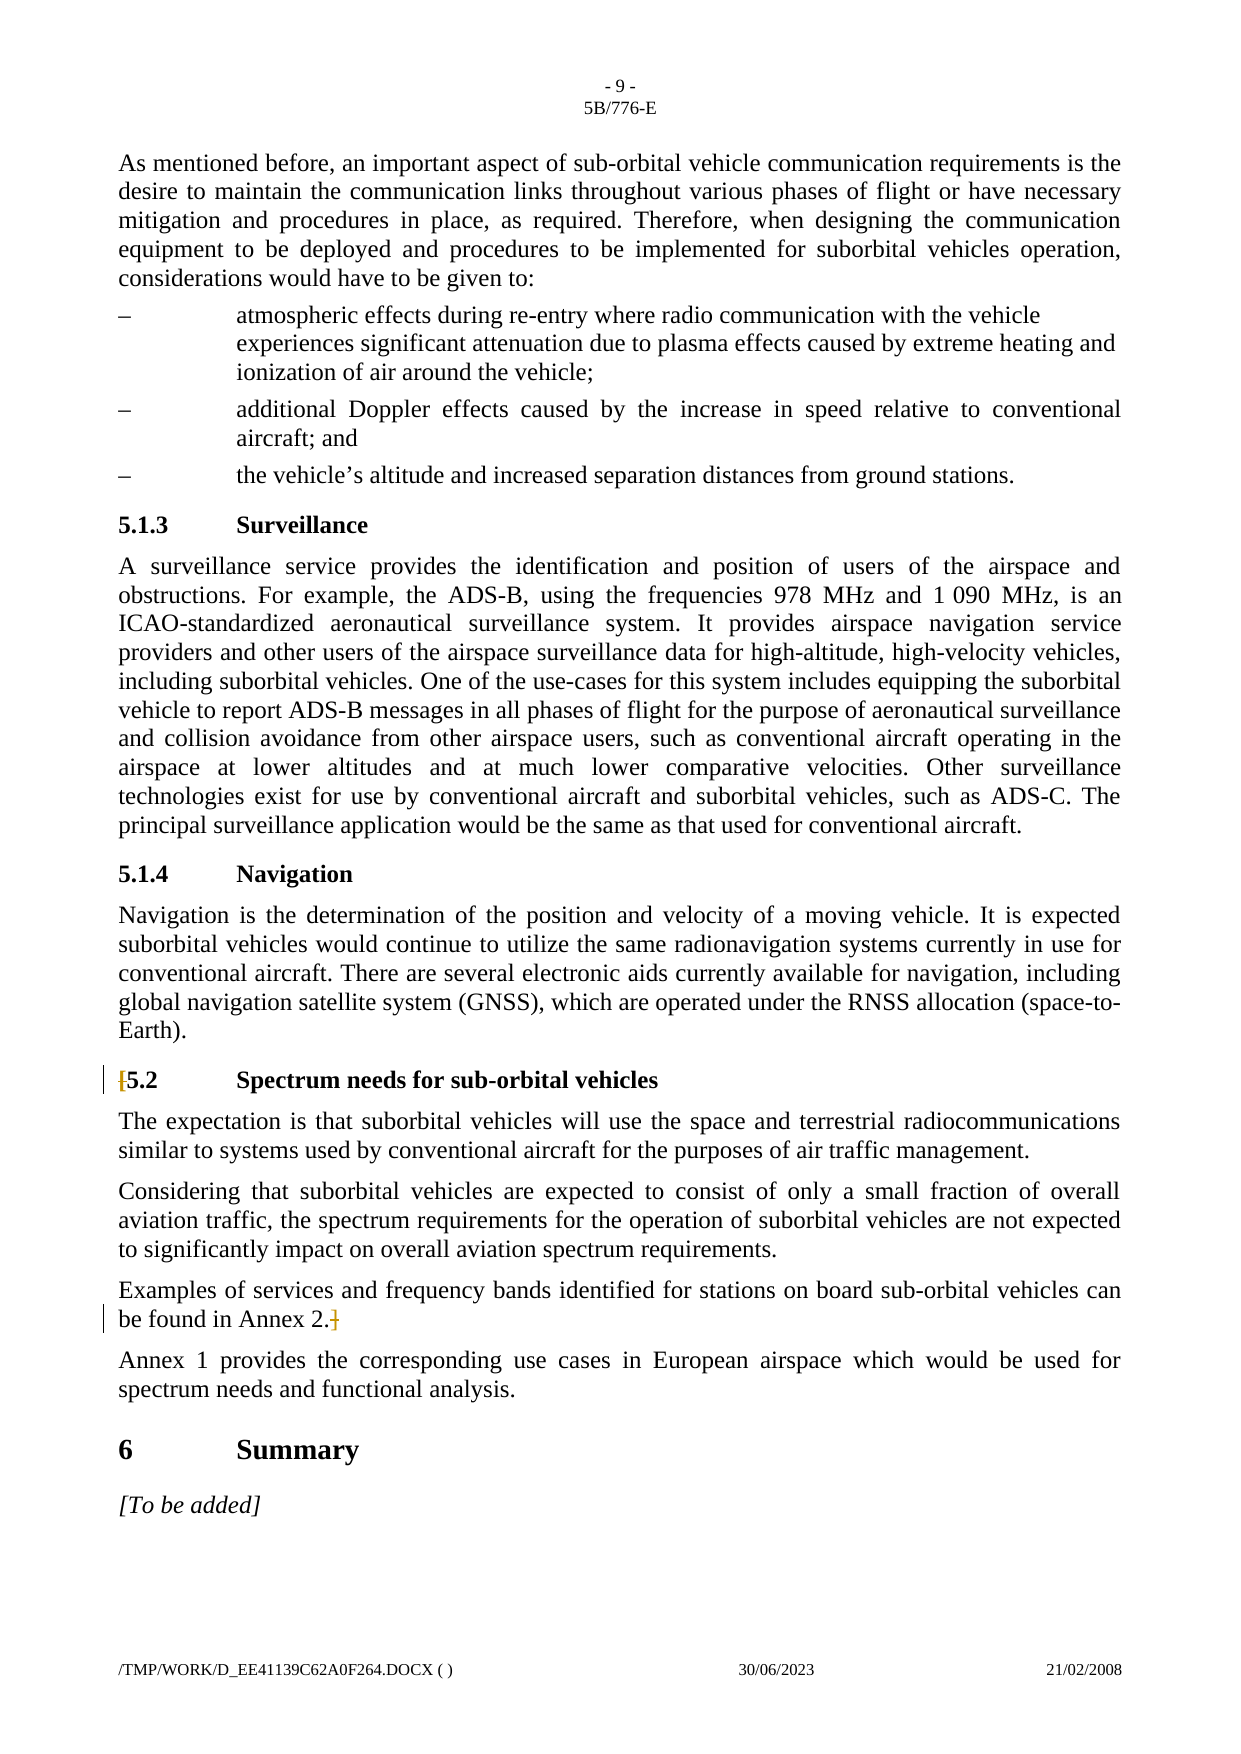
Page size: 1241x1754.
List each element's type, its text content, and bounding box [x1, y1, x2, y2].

text – additional Doppler effects caused by the increase in speed relative to conventional aircraft; and [118, 394, 1122, 452]
subtitle 5.2 Spectrum needs for sub-orbital vehicles [118, 1065, 1122, 1094]
text Annex 1 provides the corresponding use cases in European airspace which would be used for spectrum needs and functional analysis. [118, 1345, 1122, 1403]
text Examples of services and frequency bands identified for stations on board sub-orbital vehicles can be found in Annex 2. [118, 1275, 1122, 1333]
subtitle 5.1.4 Navigation [118, 859, 1122, 888]
text [To be added] [118, 1490, 1122, 1519]
text The expectation is that suborbital vehicles will use the space and terrestrial radiocommunications similar to systems used by conventional aircraft for the purposes of air traffic management. [118, 1106, 1122, 1164]
subtitle 6 Summary [118, 1432, 1122, 1465]
text – atmospheric effects during re-entry where radio communication with the vehicle experiences significant attenuation due to plasma effects caused by extreme heating and ionization of air around the vehicle; [118, 300, 1122, 386]
text Navigation is the determination of the position and velocity of a moving vehicle. It is expected suborbital vehicles would continue to utilize the same radionavigation systems currently in use for conventional aircraft. There are several electronic aids currently available for navigation, including global navigation satellite system (GNSS), which are operated under the RNSS allocation (space-to-Earth). [118, 901, 1122, 1044]
text A surveillance service provides the identification and position of users of the airspace and obstructions. For example, the ADS-B, using the frequencies 978 MHz and 1 090 MHz, is an ICAO-standardized aeronautical surveillance system. It provides airspace navigation service providers and other users of the airspace surveillance data for high-altitude, high-velocity vehicles, including suborbital vehicles. One of the use-cases for this system includes equipping the suborbital vehicle to report ADS-B messages in all phases of flight for the purpose of aeronautical surveillance and collision avoidance from other airspace users, such as conventional aircraft operating in the airspace at lower altitudes and at much lower comparative velocities. Other surveillance technologies exist for use by conventional aircraft and suborbital vehicles, such as ADS-C. The principal surveillance application would be the same as that used for conventional aircraft. [118, 551, 1122, 838]
subtitle 5.1.3 Surveillance [118, 510, 1122, 538]
text As mentioned before, an important aspect of sub-orbital vehicle communication requirements is the desire to maintain the communication links throughout various phases of flight or have necessary mitigation and procedures in place, as required. Therefore, when designing the communication equipment to be deployed and procedures to be implemented for suborbital vehicles operation, considerations would have to be given to: [118, 148, 1122, 291]
text Considering that suborbital vehicles are expected to consist of only a small fraction of overall aviation traffic, the spectrum requirements for the operation of suborbital vehicles are not expected to significantly impact on overall aviation spectrum requirements. [118, 1176, 1122, 1263]
text – the vehicle’s altitude and increased separation distances from ground stations. [118, 460, 1122, 489]
